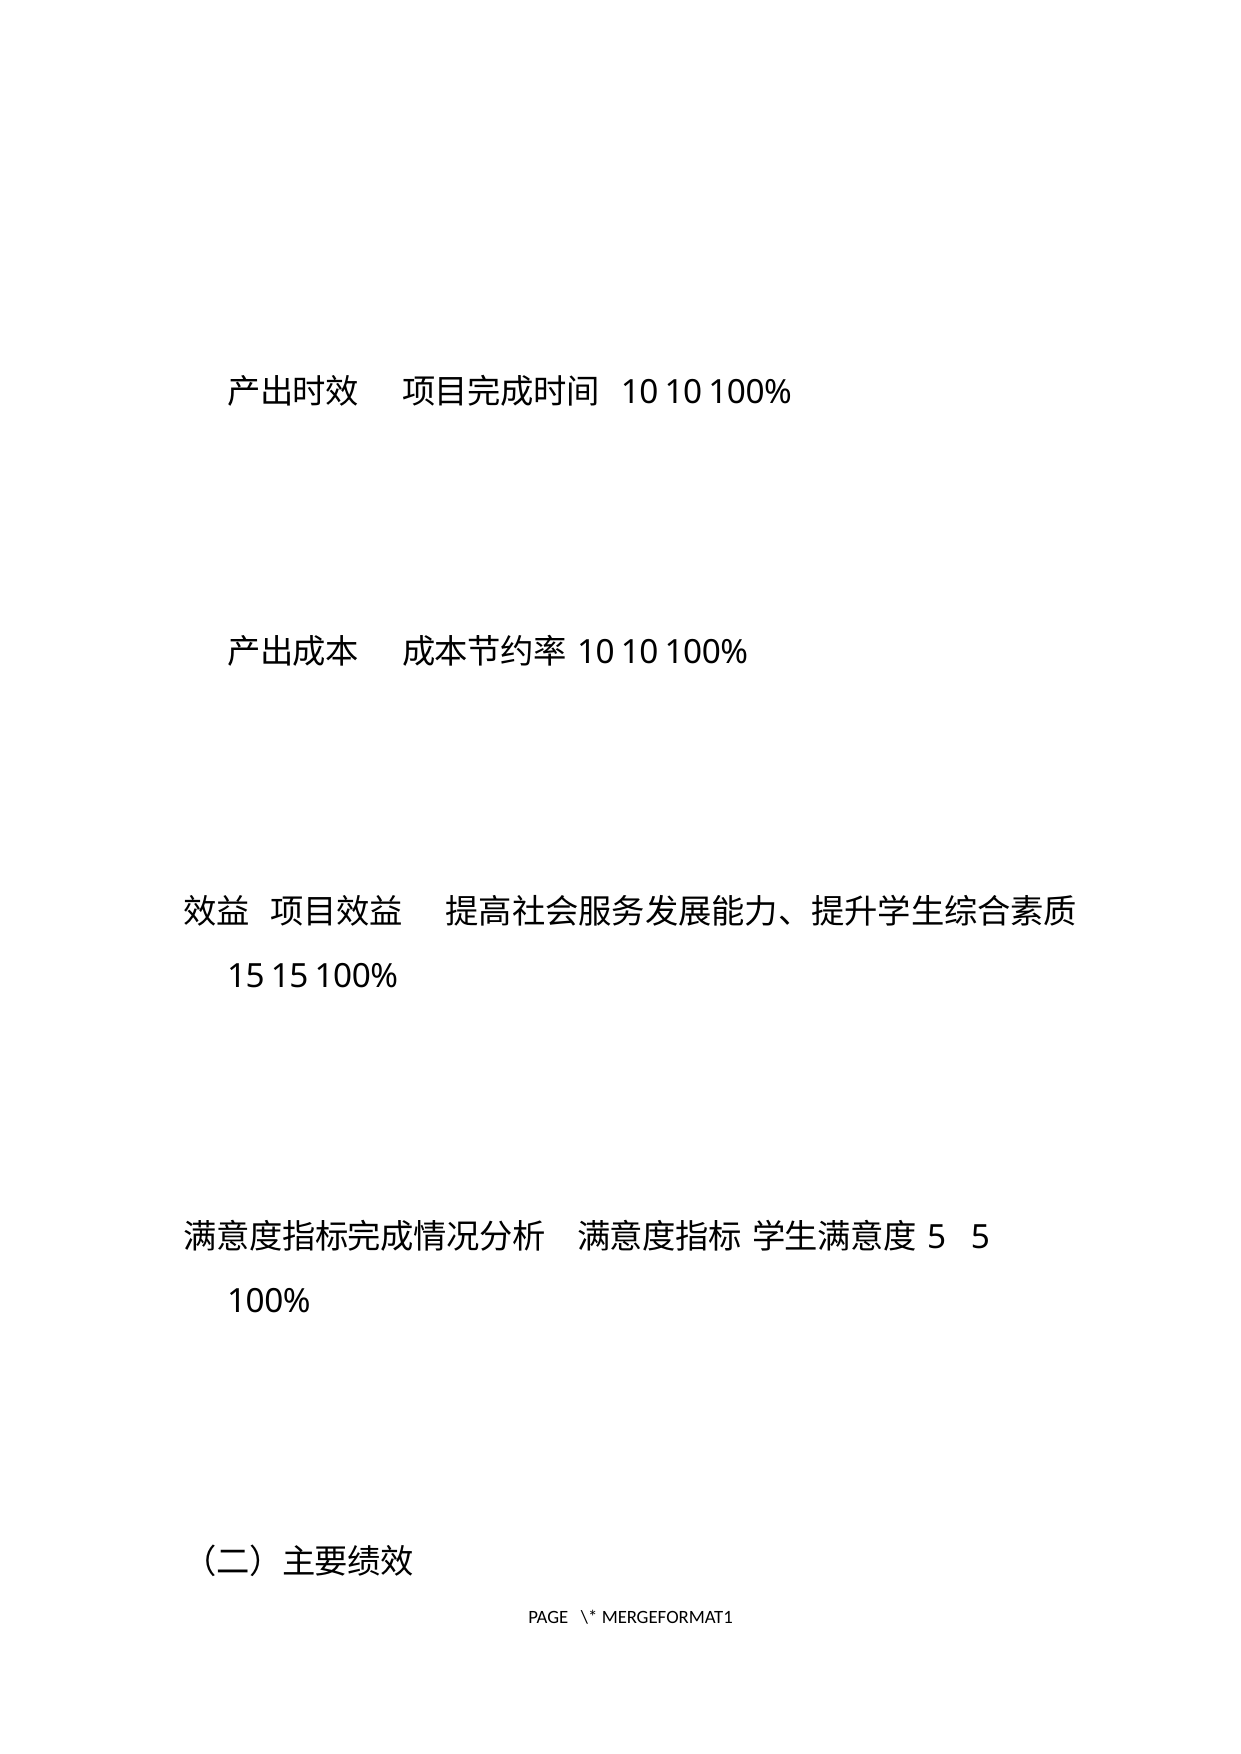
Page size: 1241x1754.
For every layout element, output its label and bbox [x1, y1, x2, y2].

text [183, 162, 1078, 1592]
